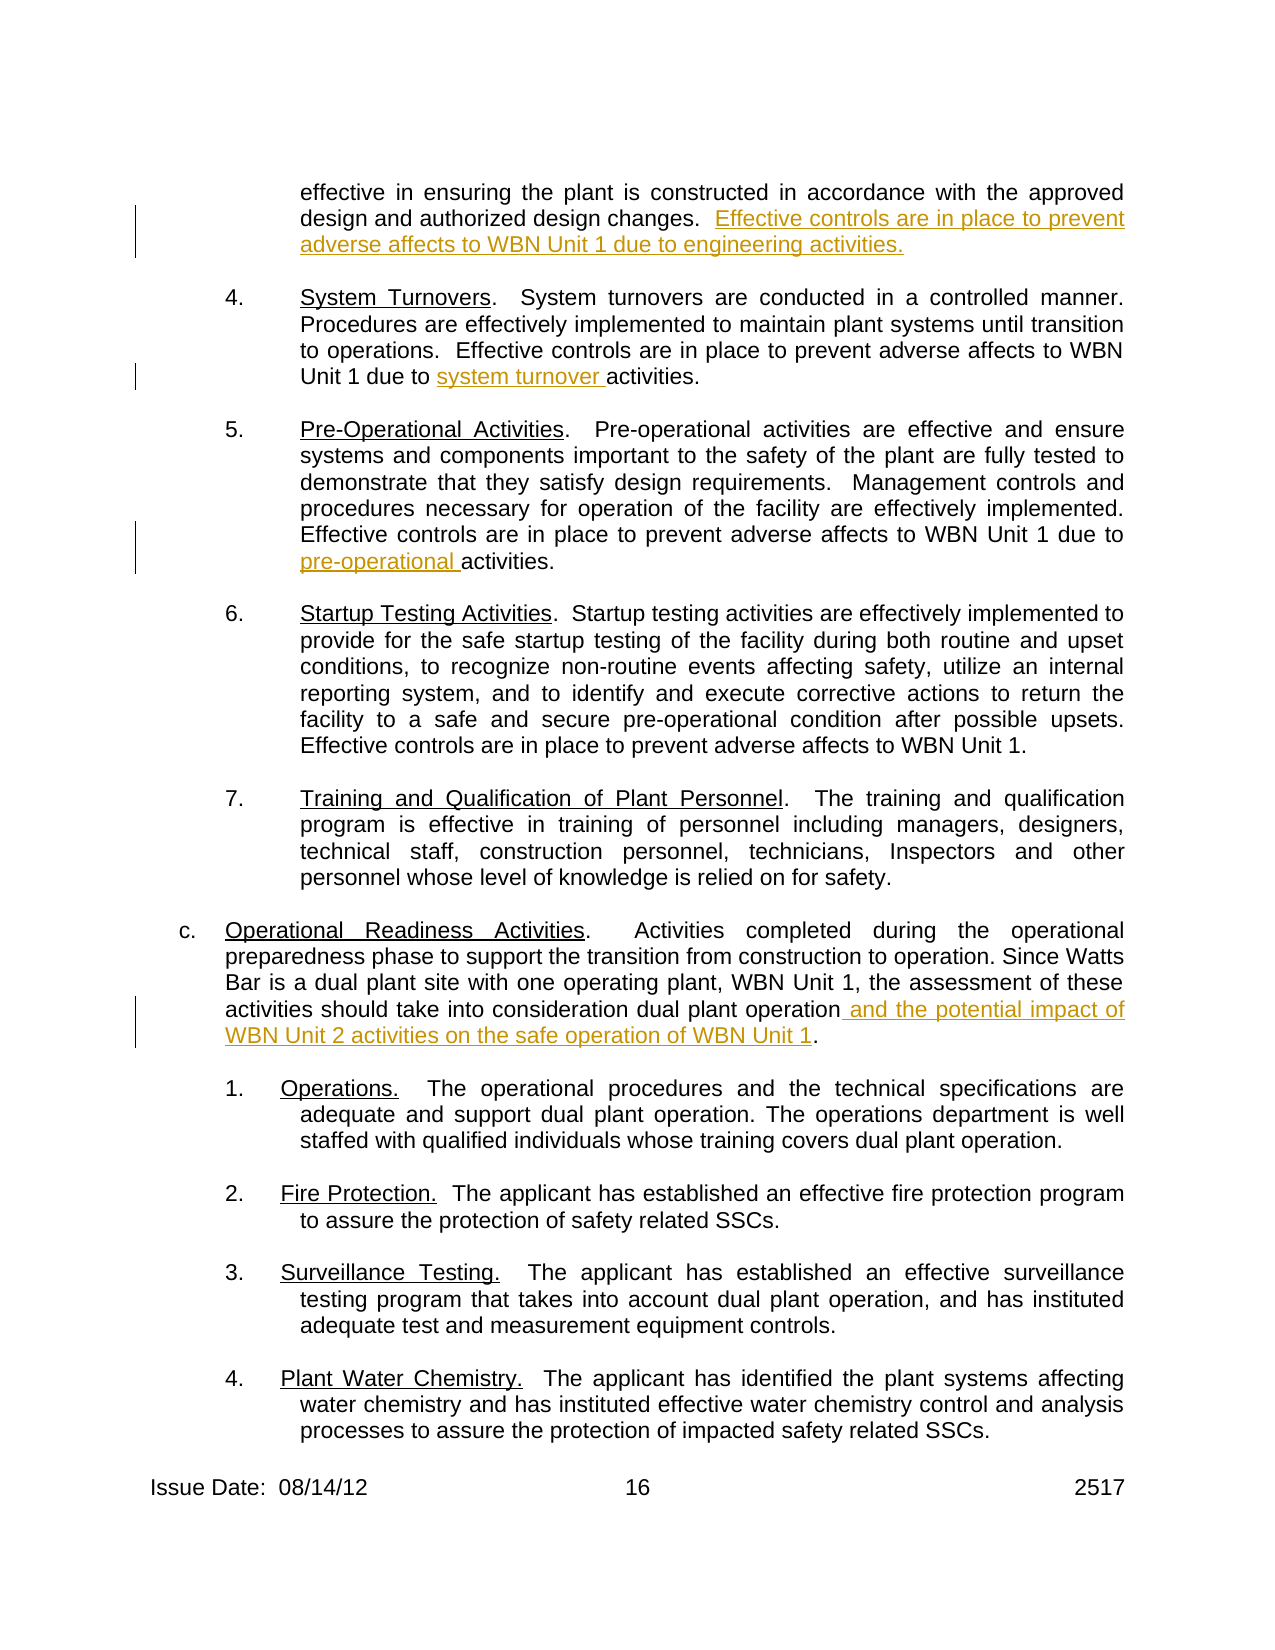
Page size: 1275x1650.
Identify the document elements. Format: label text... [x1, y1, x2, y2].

list Surveillance Testing. The applicant has established an effective surveillance testing program that takes into account dual plant operation, and has instituted adequate test and measurement equipment controls. [225, 1259, 1125, 1338]
text effective in ensuring the plant is constructed in accordance with the approved design and authorized design changes. [150, 179, 1125, 258]
list Fire Protection. The applicant has established an effective fire protection program to assure the protection of safety related SSCs. [225, 1180, 1125, 1233]
text 5. Pre-Operational Activities. Pre-operational activities are effective and ensure systems and components important to the safety of the plant are fully tested to demonstrate that they satisfy design requirements. Management controls and procedures necessary for operation of the facility are effectively implemented. Effective controls are in place to prevent adverse affects to WBN Unit 1 due to activities. [225, 416, 1125, 574]
text 4. System Turnovers. System turnovers are conducted in a controlled manner. Procedures are effectively implemented to maintain plant systems until transition to operations. Effective controls are in place to prevent adverse affects to WBN Unit 1 due to activities. [225, 284, 1125, 389]
list Plant Water Chemistry. The applicant has identified the plant systems affecting water chemistry and has instituted effective water chemistry control and analysis processes to assure the protection of impacted safety related SSCs. [225, 1365, 1125, 1444]
text 6. Startup Testing Activities. Startup testing activities are effectively implemented to provide for the safe startup testing of the facility during both routine and upset conditions, to recognize non-routine events affecting safety, utilize an internal reporting system, and to identify and execute corrective actions to return the facility to a safe and secure pre-operational condition after possible upsets. Effective controls are in place to prevent adverse affects to WBN Unit 1. [225, 600, 1125, 758]
text 7. Training and Qualification of Plant Personnel. The training and qualification program is effective in training of personnel including managers, designers, technical staff, construction personnel, technicians, Inspectors and other personnel whose level of knowledge is relied on for safety. [225, 785, 1125, 890]
list Operations. The operational procedures and the technical specifications are adequate and support dual plant operation. The operations department is well staffed with qualified individuals whose training covers dual plant operation. [225, 1075, 1125, 1154]
text c. Operational Readiness Activities. Activities completed during the operational preparedness phase to support the transition from construction to operation. Since Watts Bar is a dual plant site with one operating plant, WBN Unit 1, the assessment of these activities should take into consideration dual plant operation. [178, 917, 1125, 1048]
